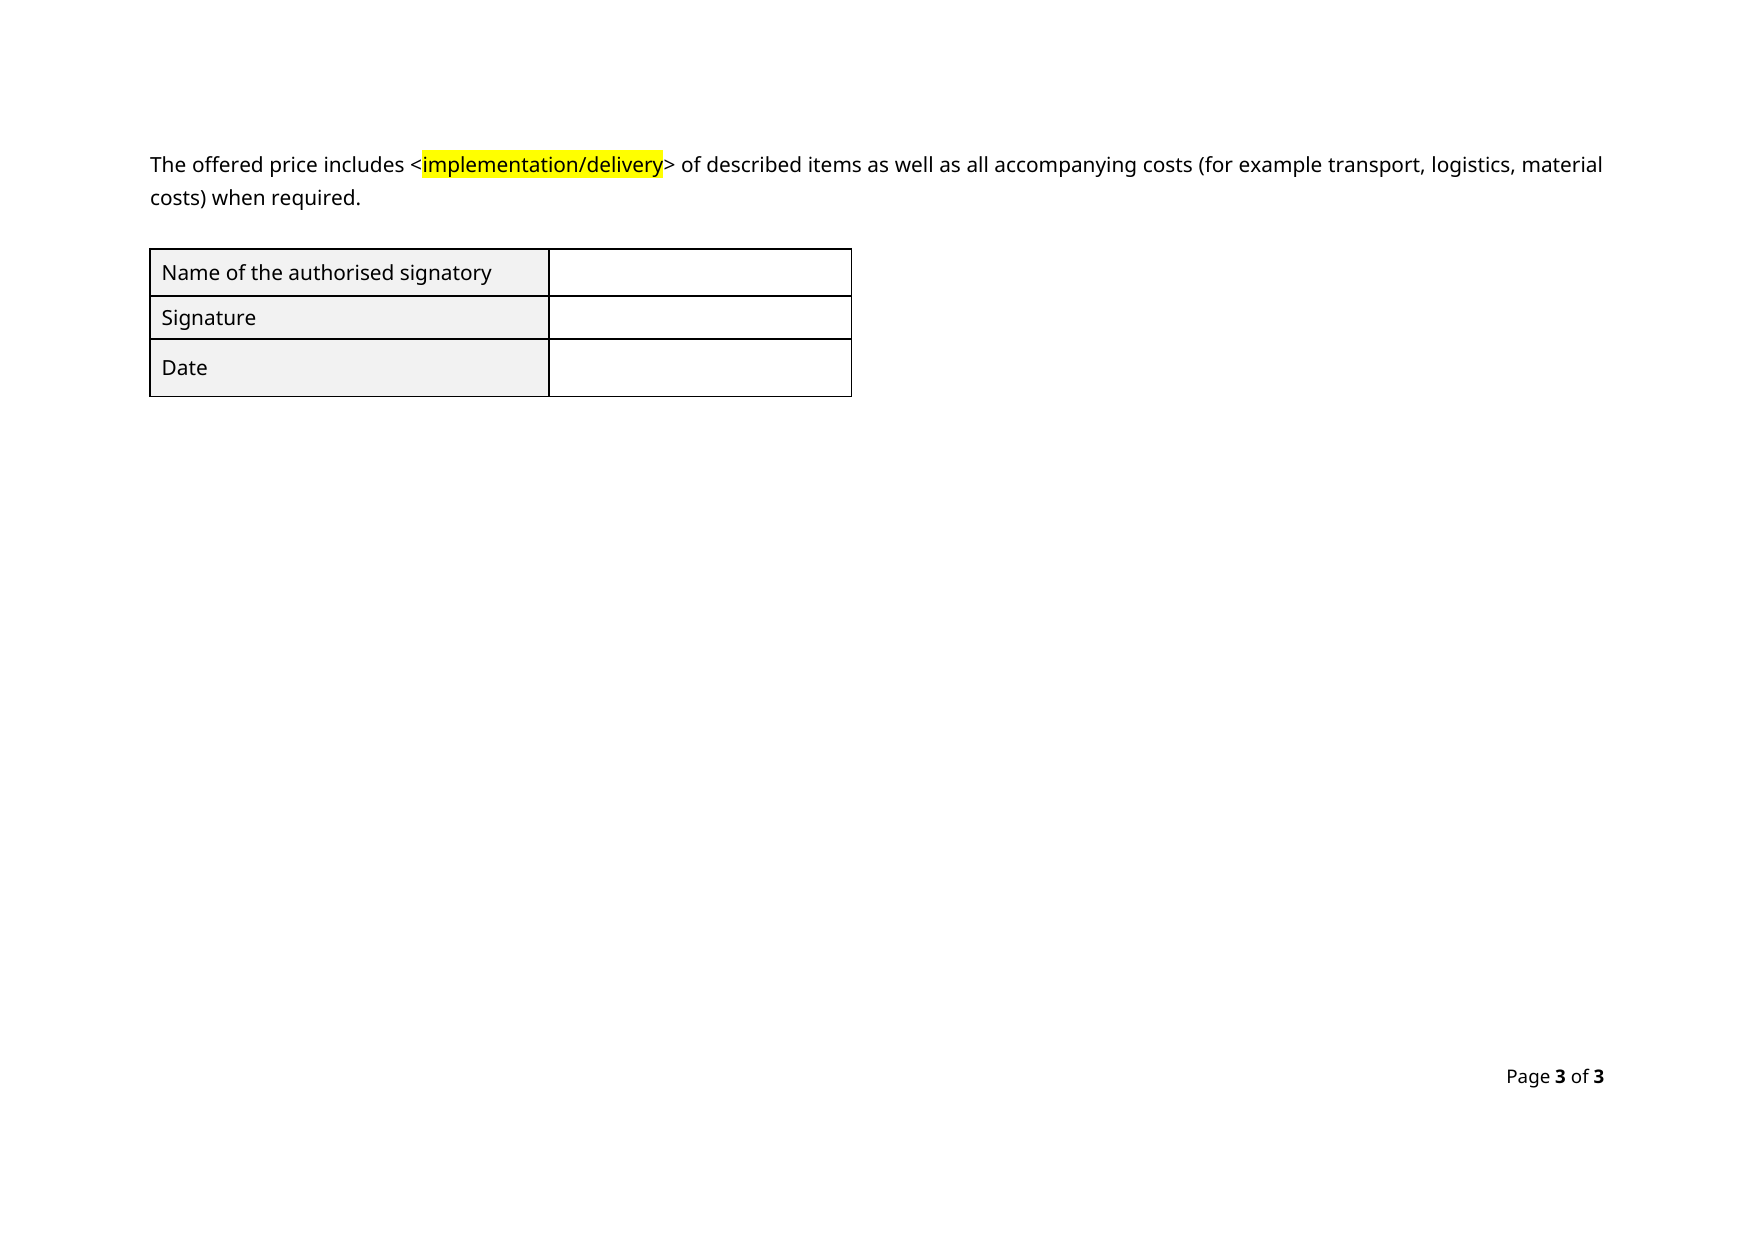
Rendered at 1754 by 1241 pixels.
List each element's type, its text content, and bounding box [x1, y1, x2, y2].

text The offered price includes <implementation/delivery> of described items as well as all accompanying costs (for example transport, logistics, material costs) when required. [150, 150, 1604, 211]
table_header [550, 250, 851, 295]
table_cell [550, 340, 851, 396]
table_cell Signature [151, 297, 548, 338]
table_cell Date [151, 340, 548, 396]
table_cell [550, 297, 851, 338]
table_header Name of the authorised signatory [151, 250, 548, 295]
